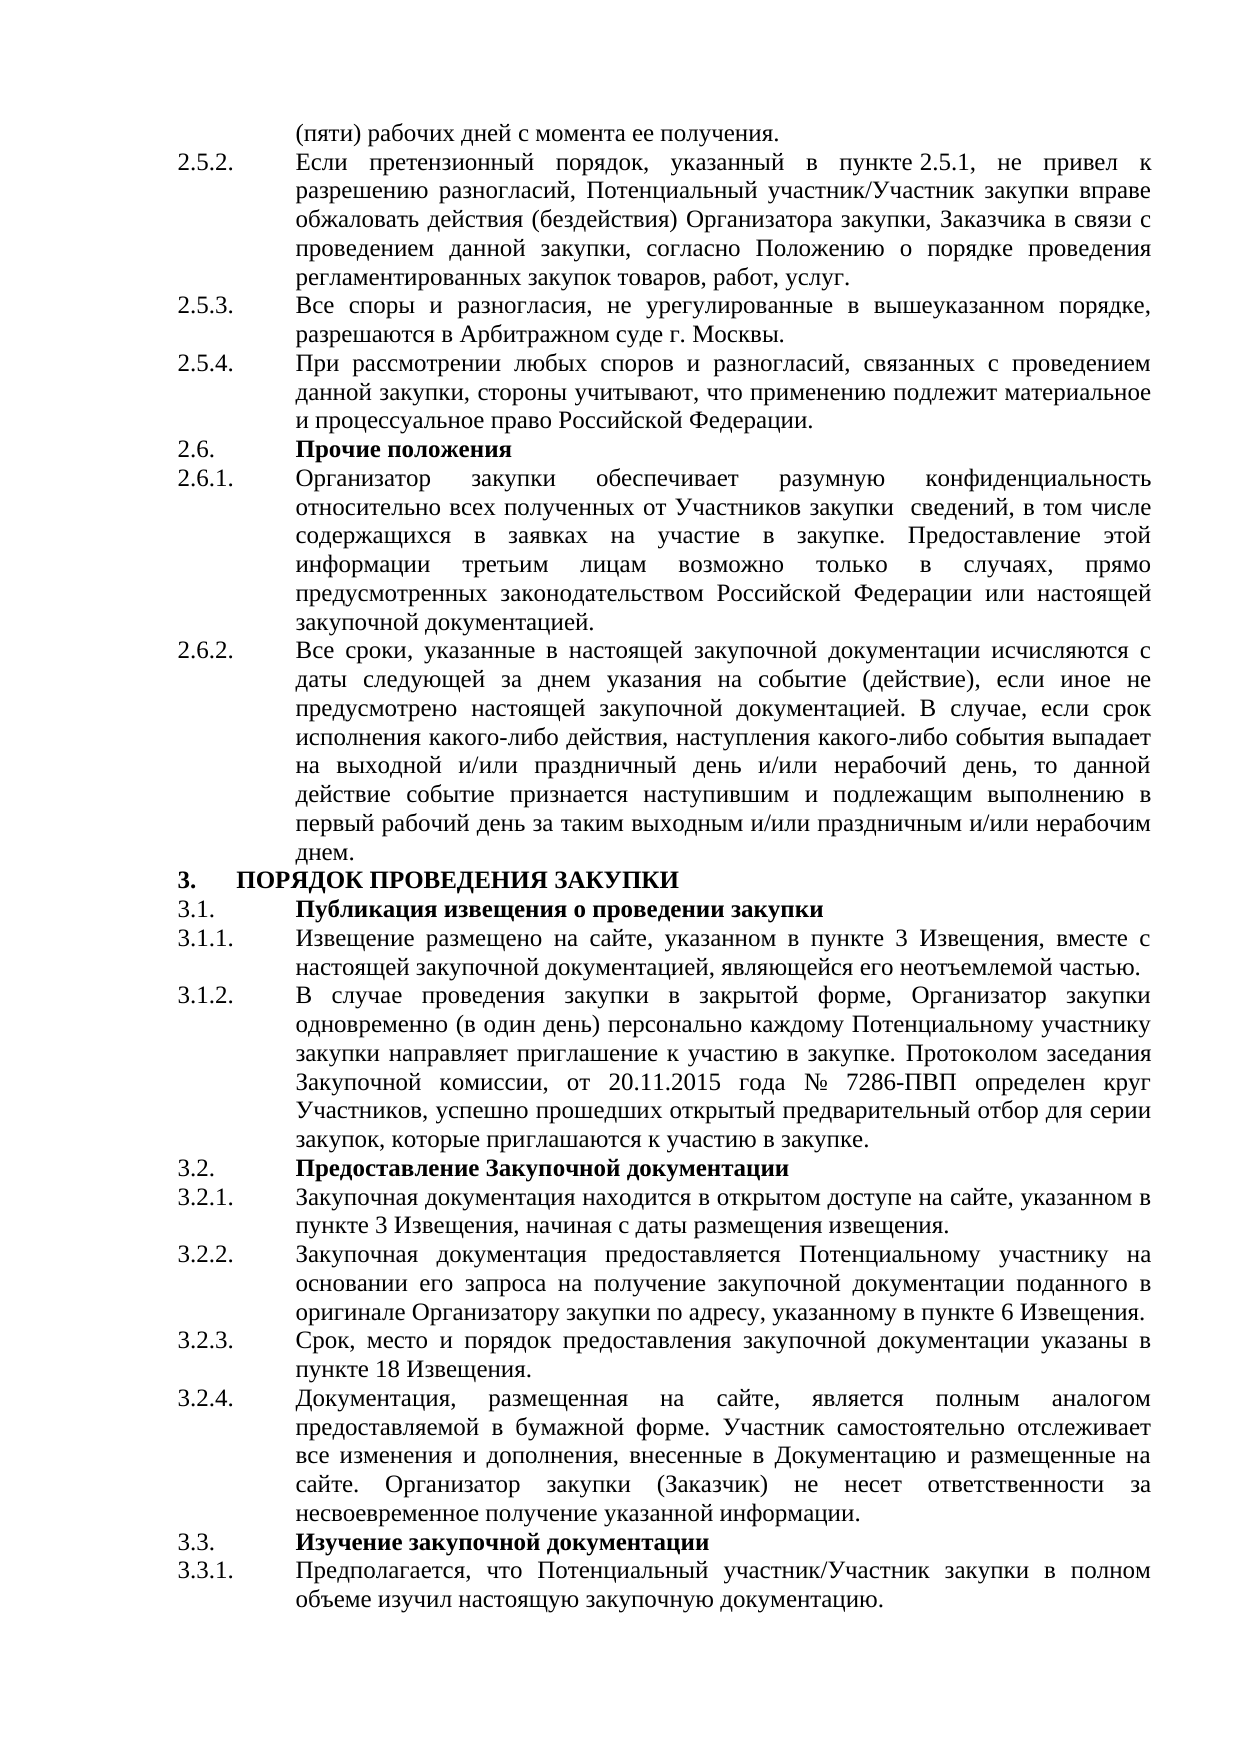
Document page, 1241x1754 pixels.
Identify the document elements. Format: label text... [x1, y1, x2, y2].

list Изучение закупочной документации [177, 1527, 1152, 1556]
list Если претензионный порядок, указанный в пункте 2.5.1, не привел к разрешению разногласий, Потенциальный участник/Участник закупки вправе обжаловать действия (бездействия) Организатора закупки, Заказчика в связи с проведением данной закупки, согласно Положению о порядке проведения регламентированных закупок товаров, работ, услуг. [177, 147, 1152, 291]
list Предполагается, что Потенциальный участник/Участник закупки в полном объеме изучил настоящую закупочную документацию. [177, 1556, 1152, 1613]
list Публикация извещения о проведении закупки [177, 894, 1152, 923]
list При рассмотрении любых споров и разногласий, связанных с проведением данной закупки, стороны учитывают, что применению подлежит материальное и процессуальное право Российской Федерации. [177, 348, 1152, 434]
list Документация, размещенная на сайте, является полным аналогом предоставляемой в бумажной форме. Участник самостоятельно отслеживает все изменения и дополнения, внесенные в Документацию и размещенные на сайте. Организатор закупки (Заказчик) не несет ответственности за несвоевременное получение указанной информации. [177, 1383, 1152, 1527]
list Извещение размещено на сайте, указанном в пункте 3 Извещения, вместе с настоящей закупочной документацией, являющейся его неотъемлемой частью. [177, 923, 1152, 981]
list Прочие положения [177, 434, 1152, 463]
list Предоставление Закупочной документации [177, 1153, 1152, 1182]
list ПОРЯДОК ПРОВЕДЕНИЯ ЗАКУПКИ [177, 866, 1152, 894]
list Закупочная документация предоставляется Потенциальному участнику на основании его запроса на получение закупочной документации поданного в оригинале Организатору закупки по адресу, указанному в пункте 6 Извещения. [177, 1239, 1152, 1326]
list В случае проведения закупки в закрытой форме, Организатор закупки одновременно (в один день) персонально каждому Потенциальному участнику закупки направляет приглашение к участию в закупке. Протоколом заседания Закупочной комиссии, от 20.11.2015 года № 7286-ПВП определен круг Участников, успешно прошедших открытый предварительный отбор для серии закупок, которые приглашаются к участию в закупке. [177, 981, 1152, 1153]
list Все сроки, указанные в настоящей закупочной документации исчисляются с даты следующей за днем указания на событие (действие), если иное не предусмотрено настоящей закупочной документацией. В случае, если срок исполнения какого-либо действия, наступления какого-либо события выпадает на выходной и/или праздничный день и/или нерабочий день, то данной действие событие признается наступившим и подлежащим выполнению в первый рабочий день за таким выходным и/или праздничным и/или нерабочим днем. [177, 636, 1152, 866]
list Срок, место и порядок предоставления закупочной документации указаны в пункте 18 Извещения. [177, 1326, 1152, 1383]
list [177, 118, 1152, 147]
list Все споры и разногласия, не урегулированные в вышеуказанном порядке, разрешаются в Арбитражном суде г. Москвы. [177, 291, 1152, 348]
list Закупочная документация находится в открытом доступе на сайте, указанном в пункте 3 Извещения, начиная с даты размещения извещения. [177, 1182, 1152, 1239]
list Организатор закупки обеспечивает разумную конфиденциальность относительно всех полученных от Участников закупки сведений, в том числе содержащихся в заявках на участие в закупке. Предоставление этой информации третьим лицам возможно только в случаях, прямо предусмотренных законодательством Российской Федерации или настоящей закупочной документацией. [177, 463, 1152, 636]
